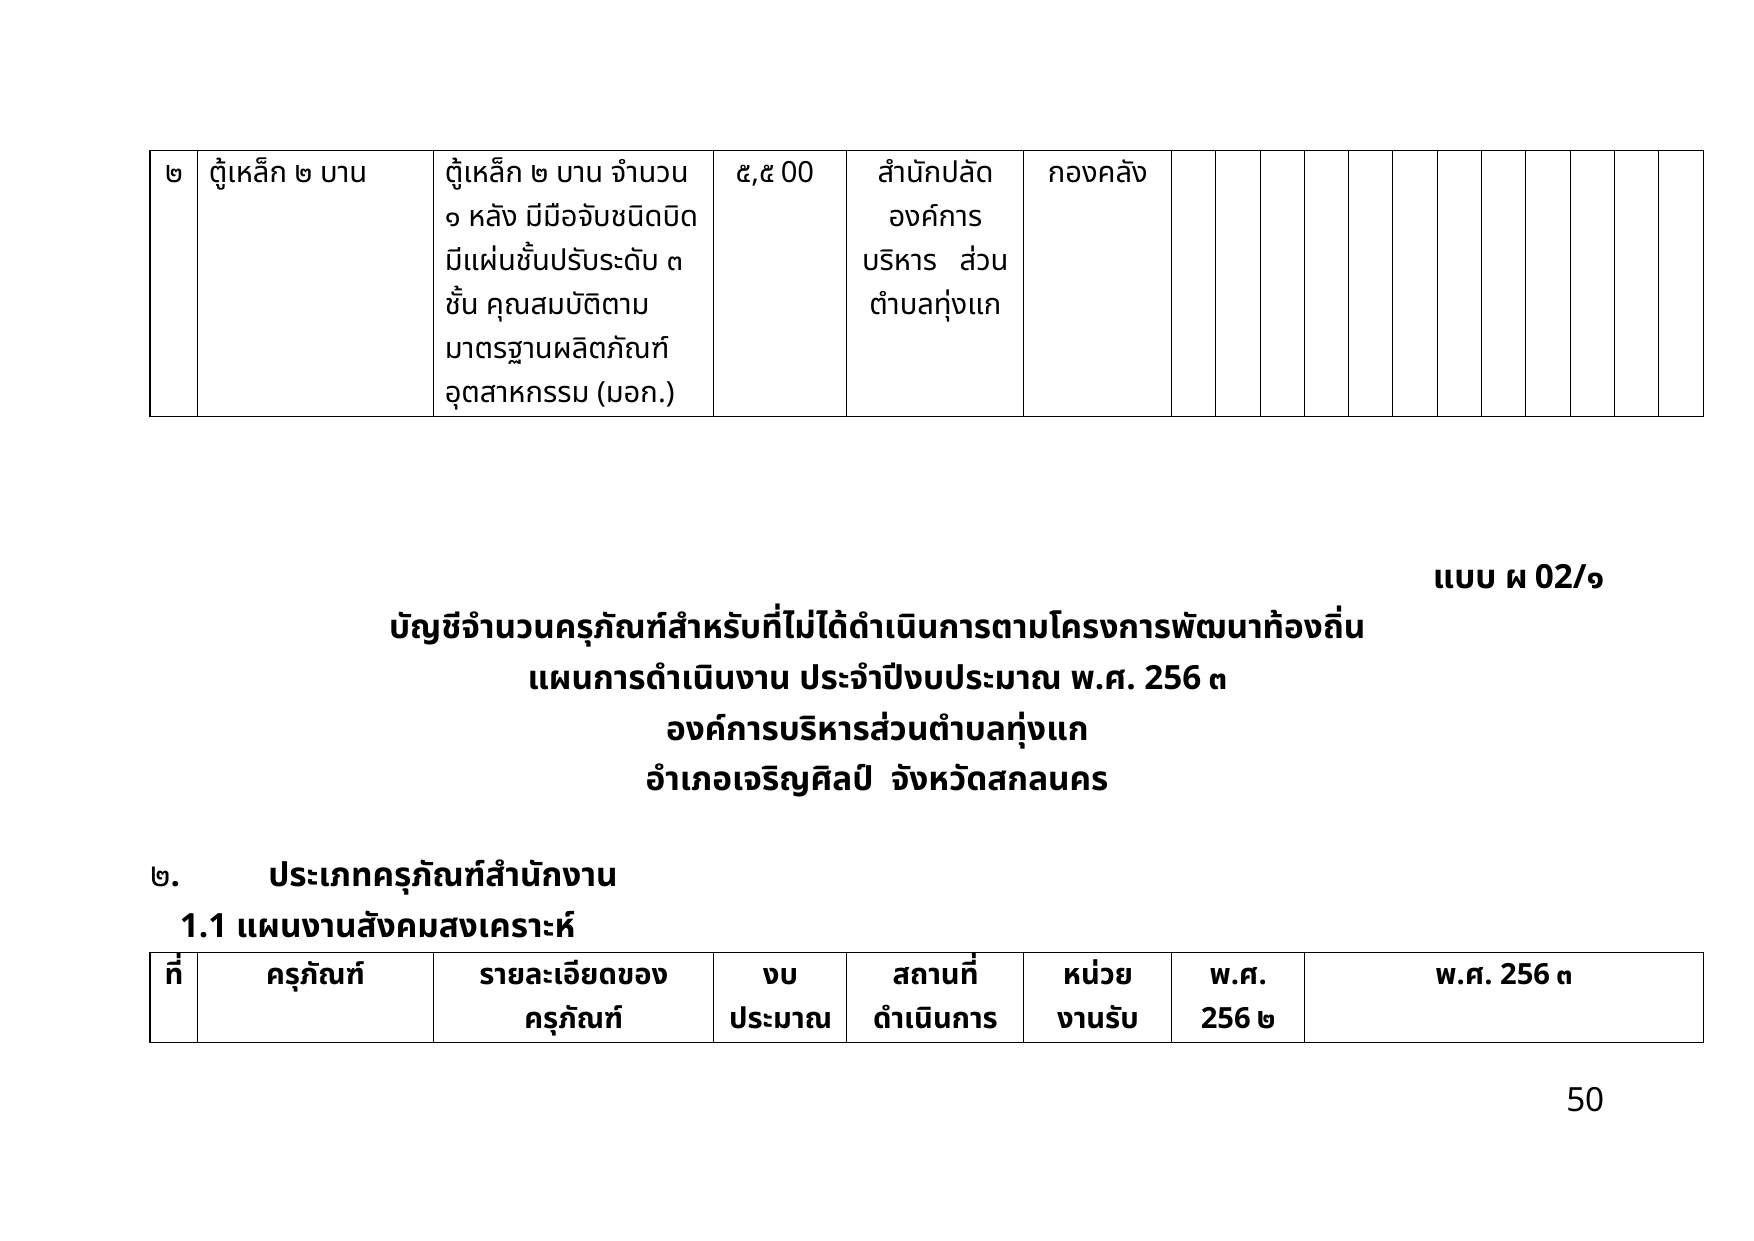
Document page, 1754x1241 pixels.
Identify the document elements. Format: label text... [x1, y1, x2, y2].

text แผนการดำเนินงาน ประจำปีงบประมาณ พ.ศ. 256๓ [150, 654, 1604, 704]
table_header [1024, 953, 1171, 1042]
table_cell กองคลัง [1024, 151, 1171, 416]
table_cell [1393, 151, 1437, 416]
text องค์การบริหารส่วนตำบลทุ่งแก [150, 704, 1604, 755]
table_cell [1305, 151, 1348, 416]
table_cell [847, 151, 1023, 416]
table_cell [1261, 151, 1304, 416]
table_header พ.ศ. 256๒ [1172, 953, 1304, 1042]
text แบบ ผ02/๑ [150, 553, 1604, 603]
table_header งบ ประมาณ (บาท) [714, 953, 846, 1042]
table_header พ.ศ. 256๓ [1305, 953, 1703, 1042]
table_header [434, 953, 713, 1042]
text บัญชีจำนวนครุภัณฑ์สำหรับที่ไม่ได้ดำเนินการตามโครงการพัฒนาท้องถิ่น [150, 603, 1604, 654]
table_cell [1526, 151, 1570, 416]
table_cell [1349, 151, 1392, 416]
table_cell ตู้เหล็ก ๒ บาน [198, 151, 433, 416]
table_cell ๕,๕00 [714, 151, 846, 416]
table_cell [1571, 151, 1614, 416]
text 1.1 แผนงานสังคมสงเคราะห์ [150, 901, 1604, 952]
table_cell [1438, 151, 1481, 416]
table_cell [1172, 151, 1215, 416]
table_header ที่ [151, 953, 197, 1042]
table_cell ตู้เหล็ก ๒ บาน จำนวน ๑ หลัง มีมือจับชนิดบิด มีแผ่นชั้นปรับระดับ ๓ ชั้น คุณสมบัติตามมาตรฐานผลิตภัณฑ์อุตสาหกรรม (มอก.) [434, 151, 713, 416]
table_header ครุภัณฑ์ [198, 953, 433, 1042]
table_cell [1659, 151, 1703, 416]
table_cell [1482, 151, 1525, 416]
table_cell ๒ [151, 151, 197, 416]
table_cell [1615, 151, 1658, 416]
table_header สถานที่ ดำเนินการ [847, 953, 1023, 1042]
text ๒. ประเภทครุภัณฑ์สำนักงาน [150, 851, 1604, 901]
table_cell [1216, 151, 1260, 416]
text อำเภอเจริญศิลป์ จังหวัดสกลนคร [150, 755, 1604, 805]
